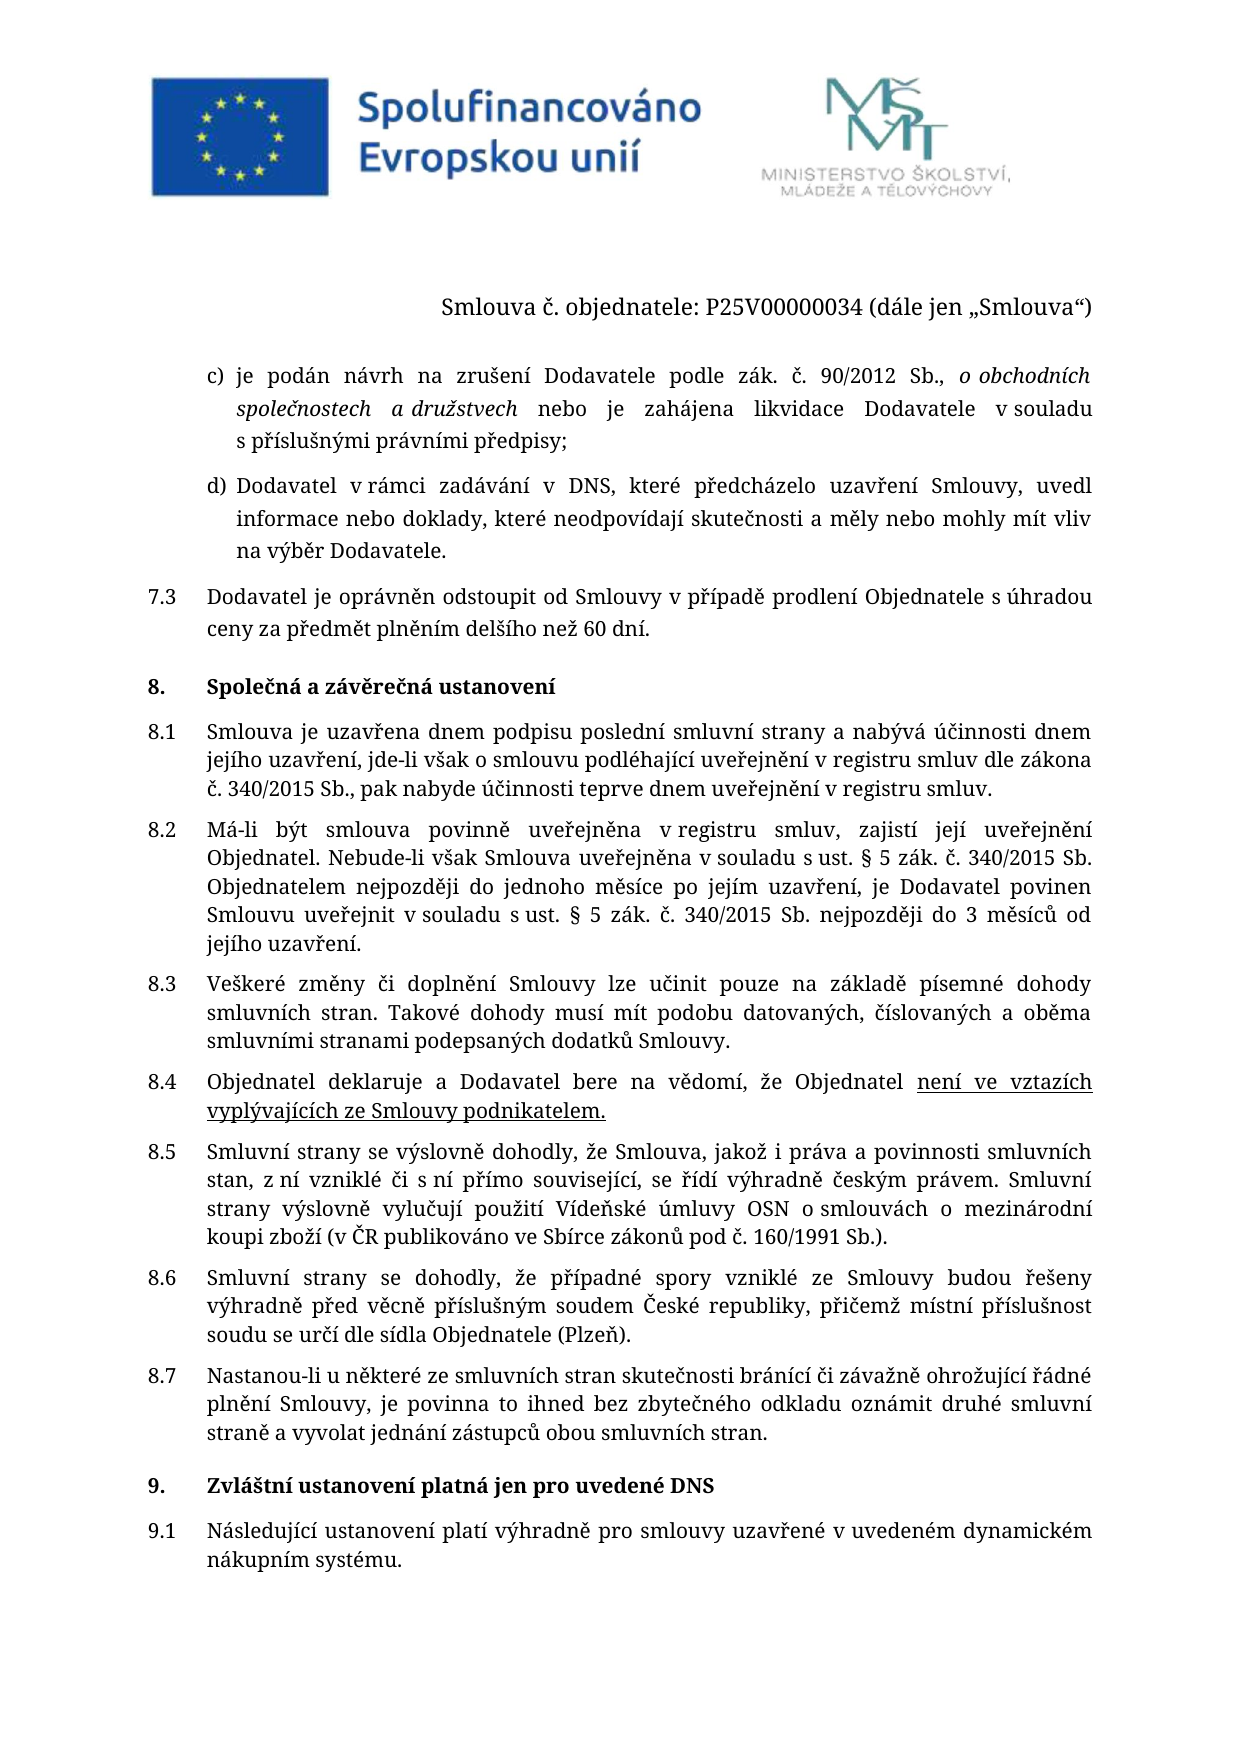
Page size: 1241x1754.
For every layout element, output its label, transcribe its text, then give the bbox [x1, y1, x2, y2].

list Společná a závěrečná ustanovení [148, 672, 1093, 700]
list Nastanou-li u některé ze smluvních stran skutečnosti bránící či závažně ohrožující řádné plnění Smlouvy, je povinna to ihned bez zbytečného odkladu oznámit druhé smluvní straně a vyvolat jednání zástupců obou smluvních stran. [148, 1361, 1093, 1446]
list Veškeré změny či doplnění Smlouvy lze učinit pouze na základě písemné dohody smluvních stran. Takové dohody musí mít podobu datovaných, číslovaných a oběma smluvními stranami podepsaných dodatků Smlouvy. [148, 969, 1093, 1055]
list je podán návrh na zrušení Dodavatele podle zák. č. 90/2012 Sb., o obchodních společnostech a družstvech nebo je zahájena likvidace Dodavatele v souladu s příslušnými právními předpisy; [207, 361, 1093, 455]
list Smluvní strany se dohodly, že případné spory vzniklé ze Smlouvy budou řešeny výhradně před věcně příslušným soudem České republiky, přičemž místní příslušnost soudu se určí dle sídla Objednatele (Plzeň). [148, 1263, 1093, 1348]
picture [147, 73, 1012, 202]
list Dodavatel v rámci zadávání v DNS, které předcházelo uzavření Smlouvy, uvedl informace nebo doklady, které neodpovídají skutečnosti a měly nebo mohly mít vliv na výběr Dodavatele. [207, 471, 1093, 565]
list Zvláštní ustanovení platná jen pro uvedené DNS [148, 1471, 1093, 1499]
list Smluvní strany se výslovně dohodly, že Smlouva, jakož i práva a povinnosti smluvních stan, z ní vzniklé či s ní přímo související, se řídí výhradně českým právem. Smluvní strany výslovně vylučují použití Vídeňské úmluvy OSN o smlouvách o mezinárodní koupi zboží (v ČR publikováno ve Sbírce zákonů pod č. 160/1991 Sb.). [148, 1137, 1093, 1251]
list Následující ustanovení platí výhradně pro smlouvy uzavřené v uvedeném dynamickém nákupním systému. [148, 1516, 1093, 1573]
list Objednatel deklaruje a Dodavatel bere na vědomí, že Objednatel není ve vztazích vyplývajících ze Smlouvy podnikatelem. [148, 1067, 1093, 1124]
list Dodavatel je oprávněn odstoupit od Smlouvy v případě prodlení Objednatele s úhradou ceny za předmět plněním delšího než 60 dní. [148, 582, 1093, 643]
list Smlouva je uzavřena dnem podpisu poslední smluvní strany a nabývá účinnosti dnem jejího uzavření, jde-li však o smlouvu podléhající uveřejnění v registru smluv dle zákona č. 340/2015 Sb., pak nabyde účinnosti teprve dnem uveřejnění v registru smluv. [148, 717, 1093, 802]
list Má-li být smlouva povinně uveřejněna v registru smluv, zajistí její uveřejnění Objednatel. Nebude-li však Smlouva uveřejněna v souladu s ust. § 5 zák. č. 340/2015 Sb. Objednatelem nejpozději do jednoho měsíce po jejím uzavření, je Dodavatel povinen Smlouvu uveřejnit v souladu s ust. § 5 zák. č. 340/2015 Sb. nejpozději do 3 měsíců od jejího uzavření. [148, 815, 1093, 957]
